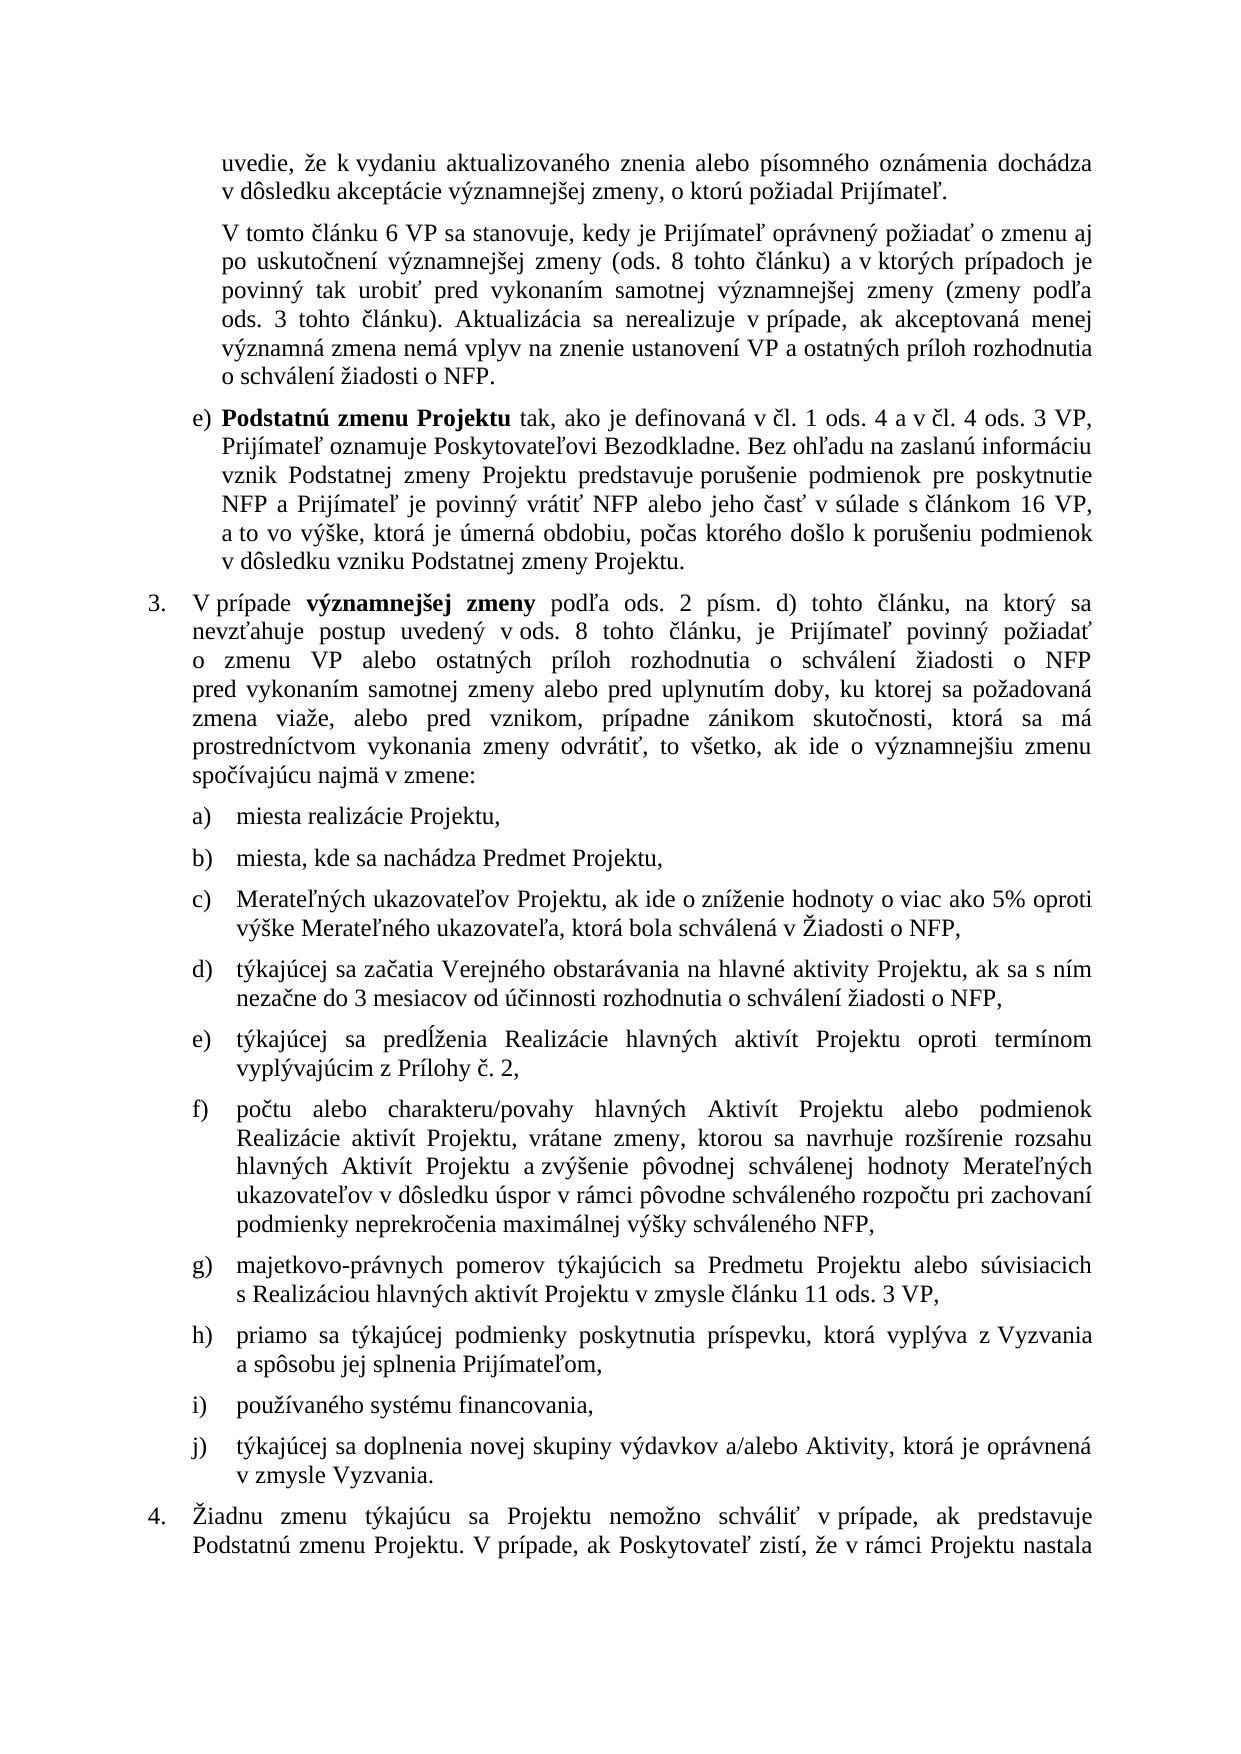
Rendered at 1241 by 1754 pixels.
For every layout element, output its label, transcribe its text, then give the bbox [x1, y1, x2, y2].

list majetkovo-právnych pomerov týkajúcich sa Predmetu Projektu alebo súvisiacich s Realizáciou hlavných aktivít Projektu v zmysle článku 11 ods. 3 VP, [192, 1250, 1093, 1308]
list Podstatnú zmenu Projektu tak, ako je definovaná v čl. 1 ods. 4 a v čl. 4 ods. 3 VP, Prijímateľ oznamuje Poskytovateľovi Bezodkladne. Bez ohľadu na zaslanú informáciu vznik Podstatnej zmeny Projektu predstavuje porušenie podmienok pre poskytnutie NFP a Prijímateľ je povinný vrátiť NFP alebo jeho časť v súlade s článkom 16 VP, a to vo výške, ktorá je úmerná obdobiu, počas ktorého došlo k porušeniu podmienok v dôsledku vzniku Podstatnej zmeny Projektu. [192, 403, 1093, 575]
text V tomto článku 6 VP sa stanovuje, kedy je Prijímateľ oprávnený požiadať o zmenu aj po uskutočnení významnejšej zmeny (ods. 8 tohto článku) a v ktorých prípadoch je povinný tak urobiť pred vykonaním samotnej významnejšej zmeny (zmeny podľa ods. 3 tohto článku). Aktualizácia sa nerealizuje v prípade, ak akceptovaná menej významná zmena nemá vplyv na znenie ustanovení VP a ostatných príloh rozhodnutia o schválení žiadosti o NFP. [221, 218, 1093, 390]
list miesta realizácie Projektu, [192, 801, 1093, 830]
list miesta, kde sa nachádza Predmet Projektu, [192, 843, 1093, 871]
list Merateľných ukazovateľov Projektu, ak ide o zníženie hodnoty o viac ako 5% oproti výške Merateľného ukazovateľa, ktorá bola schválená v Žiadosti o NFP, [192, 884, 1093, 941]
list týkajúcej sa doplnenia novej skupiny výdavkov a/alebo Aktivity, ktorá je oprávnená v zmysle Vyzvania. [192, 1431, 1093, 1489]
list používaného systému financovania, [192, 1390, 1093, 1419]
list týkajúcej sa predĺženia Realizácie hlavných aktivít Projektu oproti termínom vyplývajúcim z Prílohy č. 2, [192, 1024, 1093, 1081]
list počtu alebo charakteru/povahy hlavných Aktivít Projektu alebo podmienok Realizácie aktivít Projektu, vrátane zmeny, ktorou sa navrhuje rozšírenie rozsahu hlavných Aktivít Projektu a zvýšenie pôvodnej schválenej hodnoty Merateľných ukazovateľov v dôsledku úspor v rámci pôvodne schváleného rozpočtu pri zachovaní podmienky neprekročenia maximálnej výšky schváleného NFP, [192, 1094, 1093, 1238]
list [148, 1501, 1093, 1559]
list týkajúcej sa začatia Verejného obstarávania na hlavné aktivity Projektu, ak sa s ním nezačne do 3 mesiacov od účinnosti rozhodnutia o schválení žiadosti o NFP, [192, 954, 1093, 1011]
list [192, 148, 1093, 205]
list V prípade významnejšej zmeny podľa ods. 2 písm. d) tohto článku, na ktorý sa nevzťahuje postup uvedený v ods. 8 tohto článku, je Prijímateľ povinný požiadať o zmenu VP alebo ostatných príloh rozhodnutia o schválení žiadosti o NFP pred vykonaním samotnej zmeny alebo pred uplynutím doby, ku ktorej sa požadovaná zmena viaže, alebo pred vznikom, prípadne zánikom skutočnosti, ktorá sa má prostredníctvom vykonania zmeny odvrátiť, to všetko, ak ide o významnejšiu zmenu spočívajúcu najmä v zmene: [148, 588, 1093, 789]
list priamo sa týkajúcej podmienky poskytnutia príspevku, ktorá vyplýva z Vyzvania a spôsobu jej splnenia Prijímateľom, [192, 1320, 1093, 1378]
